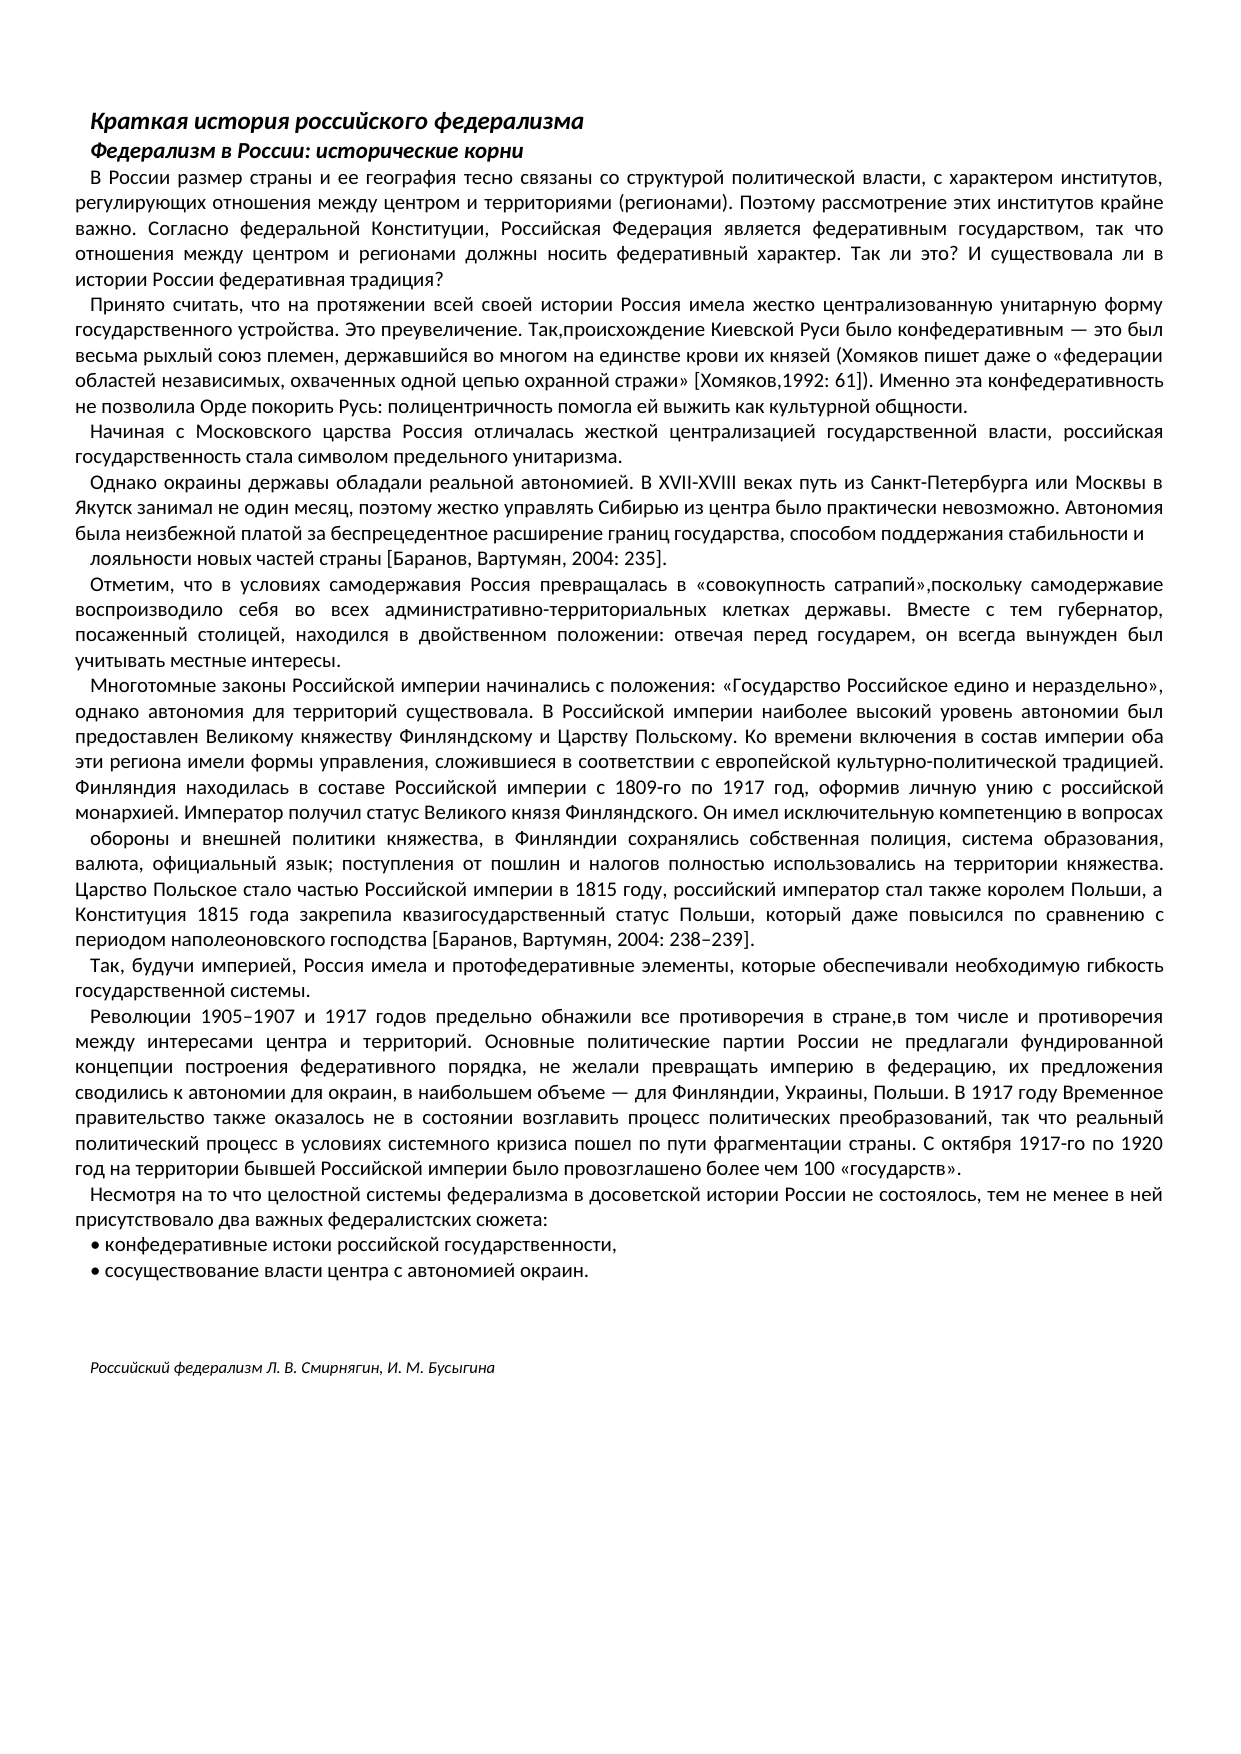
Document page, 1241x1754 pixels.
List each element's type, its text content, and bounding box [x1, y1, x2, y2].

text В России размер страны и ее география тесно связаны со структурой политической власти, с характером институтов, регулирующих отношения между центром и территориями (регионами). Поэтому рассмотрение этих институтов крайне важно. Согласно федеральной Конституции, Российская Федерация является федеративным государством, так что отношения между центром и регионами должны носить федеративный характер. Так ли это? И существовала ли в истории России федеративная традиция? [75, 164, 1165, 291]
text Так, будучи империей, Россия имела и протофедеративные элементы, которые обеспечивали необходимую гибкость государственной системы. [75, 952, 1165, 1003]
text Начиная с Московского царства Россия отличалась жесткой централизацией государственной власти, российская государственность стала символом предельного унитаризма. [75, 418, 1165, 469]
text Принято считать, что на протяжении всей своей истории Россия имела жестко централизованную унитарную форму государственного устройства. Это преувеличение. Так,происхождение Киевской Руси было конфедеративным — это был весьма рыхлый союз племен, державшийся во многом на единстве крови их князей (Хомяков пишет даже о «федерации областей независимых, охваченных одной цепью охранной стражи» [Хомяков,1992: 61]). Именно эта конфедеративность не позволила Орде покорить Русь: полицентричность помогла ей выжить как культурной общности. [75, 291, 1165, 418]
text • сосуществование власти центра с автономией окраин. [75, 1257, 1165, 1282]
text Российский федерализм Л. В. Смирнягин, И. М. Бусыгина [75, 1357, 1165, 1377]
text обороны и внешней политики княжества, в Финляндии сохранялись собственная полиция, система образования, валюта, официальный язык; поступления от пошлин и налогов полностью использовались на территории княжества. Царство Польское стало частью Российской империи в 1815 году, российский император стал также королем Польши, а Конституция 1815 года закрепила квазигосударственный статус Польши, который даже повысился по сравнению с периодом наполеоновского господства [Баранов, Вартумян, 2004: 238–239]. [75, 825, 1165, 952]
text Многотомные законы Российской империи начинались с положения: «Государство Российское едино и нераздельно», однако автономия для территорий существовала. В Российской империи наиболее высокий уровень автономии был предоставлен Великому княжеству Финляндскому и Царству Польскому. Ко времени включения в состав империи оба эти региона имели формы управления, сложившиеся в соответствии с европейской культурно-политической традицией. Финляндия находилась в составе Российской империи с 1809-го по 1917 год, оформив личную унию с российской монархией. Император получил статус Великого князя Финляндского. Он имел исключительную компетенцию в вопросах [75, 672, 1165, 825]
text Краткая история российского федерализма [75, 106, 1165, 136]
text Федерализм в России: исторические корни [75, 136, 1165, 164]
text лояльности новых частей страны [Баранов, Вартумян, 2004: 235]. [75, 545, 1165, 571]
text Отметим, что в условиях самодержавия Россия превращалась в «совокупность сатрапий»,поскольку самодержавие воспроизводило себя во всех административно-территориальных клетках державы. Вместе с тем губернатор, посаженный столицей, находился в двойственном положении: отвечая перед государем, он всегда вынужден был учитывать местные интересы. [75, 571, 1165, 672]
text Однако окраины державы обладали реальной автономией. В XVII-XVIII веках путь из Санкт-Петербурга или Москвы в Якутск занимал не один месяц, поэтому жестко управлять Сибирью из центра было практически невозможно. Автономия была неизбежной платой за беспрецедентное расширение границ государства, способом поддержания стабильности и [75, 469, 1165, 545]
text Несмотря на то что целостной системы федерализма в досоветской истории России не состоялось, тем не менее в ней присутствовало два важных федералистских сюжета: [75, 1181, 1165, 1232]
text Революции 1905–1907 и 1917 годов предельно обнажили все противоречия в стране,в том числе и противоречия между интересами центра и территорий. Основные политические партии России не предлагали фундированной концепции построения федеративного порядка, не желали превращать империю в федерацию, их предложения сводились к автономии для окраин, в наибольшем объеме — для Финляндии, Украины, Польши. В 1917 году Временное правительство также оказалось не в состоянии возглавить процесс политических преобразований, так что реальный политический процесс в условиях системного кризиса пошел по пути фрагментации страны. С октября 1917-го по 1920 год на территории бывшей Российской империи было провозглашено более чем 100 «государств». [75, 1003, 1165, 1181]
text • конфедеративные истоки российской государственности, [75, 1232, 1165, 1257]
